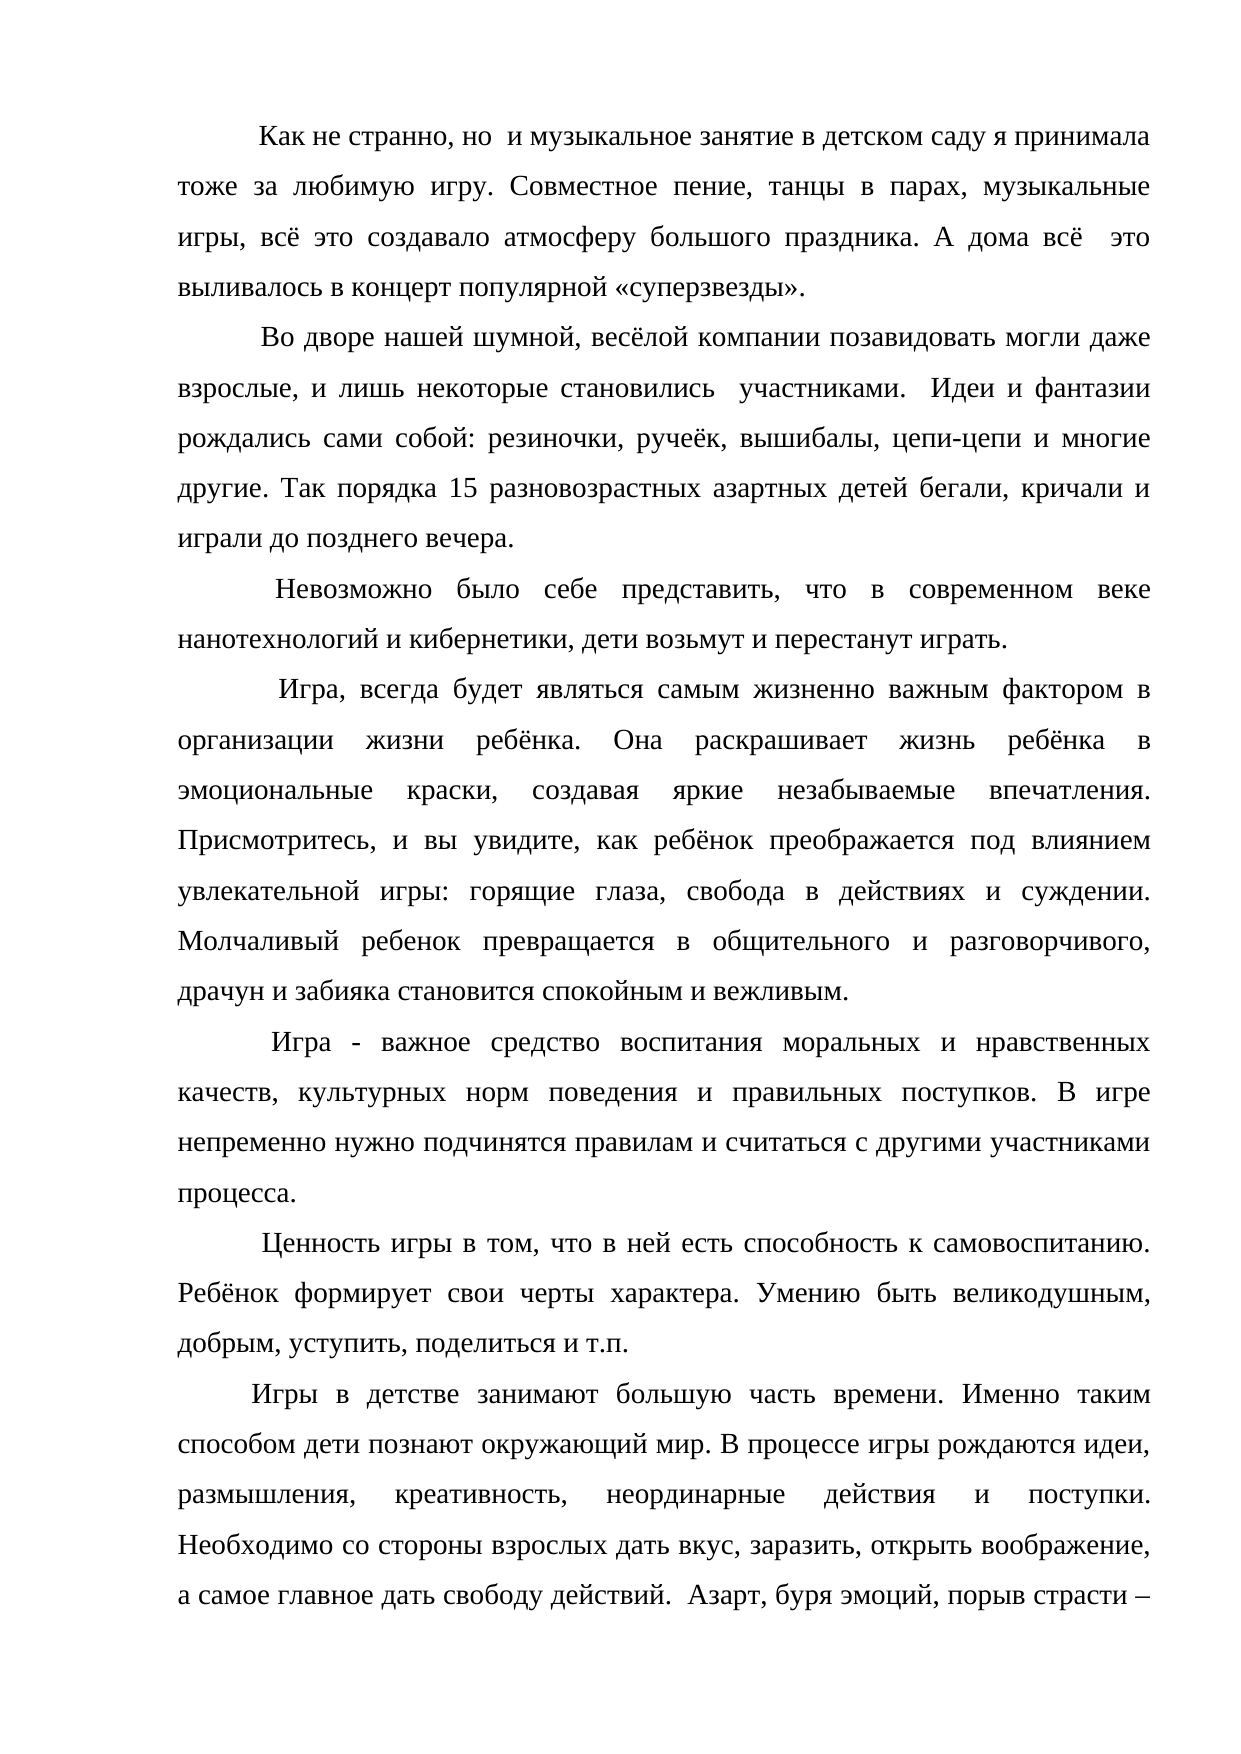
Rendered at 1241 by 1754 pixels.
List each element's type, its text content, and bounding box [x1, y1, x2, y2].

text Ценность игры в том, что в ней есть способность к самовоспитанию. Ребёнок формирует свои черты характера. Умению быть великодушным, добрым, уступить, поделиться и т.п. [177, 1225, 1152, 1359]
text Как не странно, но и музыкальное занятие в детском саду я принимала тоже за любимую игру. Совместное пение, танцы в парах, музыкальные игры, всё это создавало атмосферу большого праздника. А дома всё это выливалось в концерт популярной «суперзвезды». [177, 118, 1152, 303]
text Игра - важное средство воспитания моральных и нравственных качеств, культурных норм поведения и правильных поступков. В игре непременно нужно подчинятся правилам и считаться с другими участниками процесса. [177, 1024, 1152, 1208]
text Невозможно было себе представить, что в современном веке нанотехнологий и кибернетики, дети возьмут и перестанут играть. [177, 571, 1152, 655]
text Игра, всегда будет являться самым жизненно важным фактором в организации жизни ребёнка. Она раскрашивает жизнь ребёнка в эмоциональные краски, создавая яркие незабываемые впечатления. Присмотритесь, и вы увидите, как ребёнок преображается под влиянием увлекательной игры: горящие глаза, свобода в действиях и суждении. Молчаливый ребенок превращается в общительного и разговорчивого, драчун и забияка становится спокойным и вежливым. [177, 672, 1152, 1007]
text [177, 1376, 1152, 1611]
text Во дворе нашей шумной, весёлой компании позавидовать могли даже взрослые, и лишь некоторые становились участниками. Идеи и фантазии рождались сами собой: резиночки, ручеёк, вышибалы, цепи-цепи и многие другие. Так порядка 15 разновозрастных азартных детей бегали, кричали и играли до позднего вечера. [177, 319, 1152, 554]
